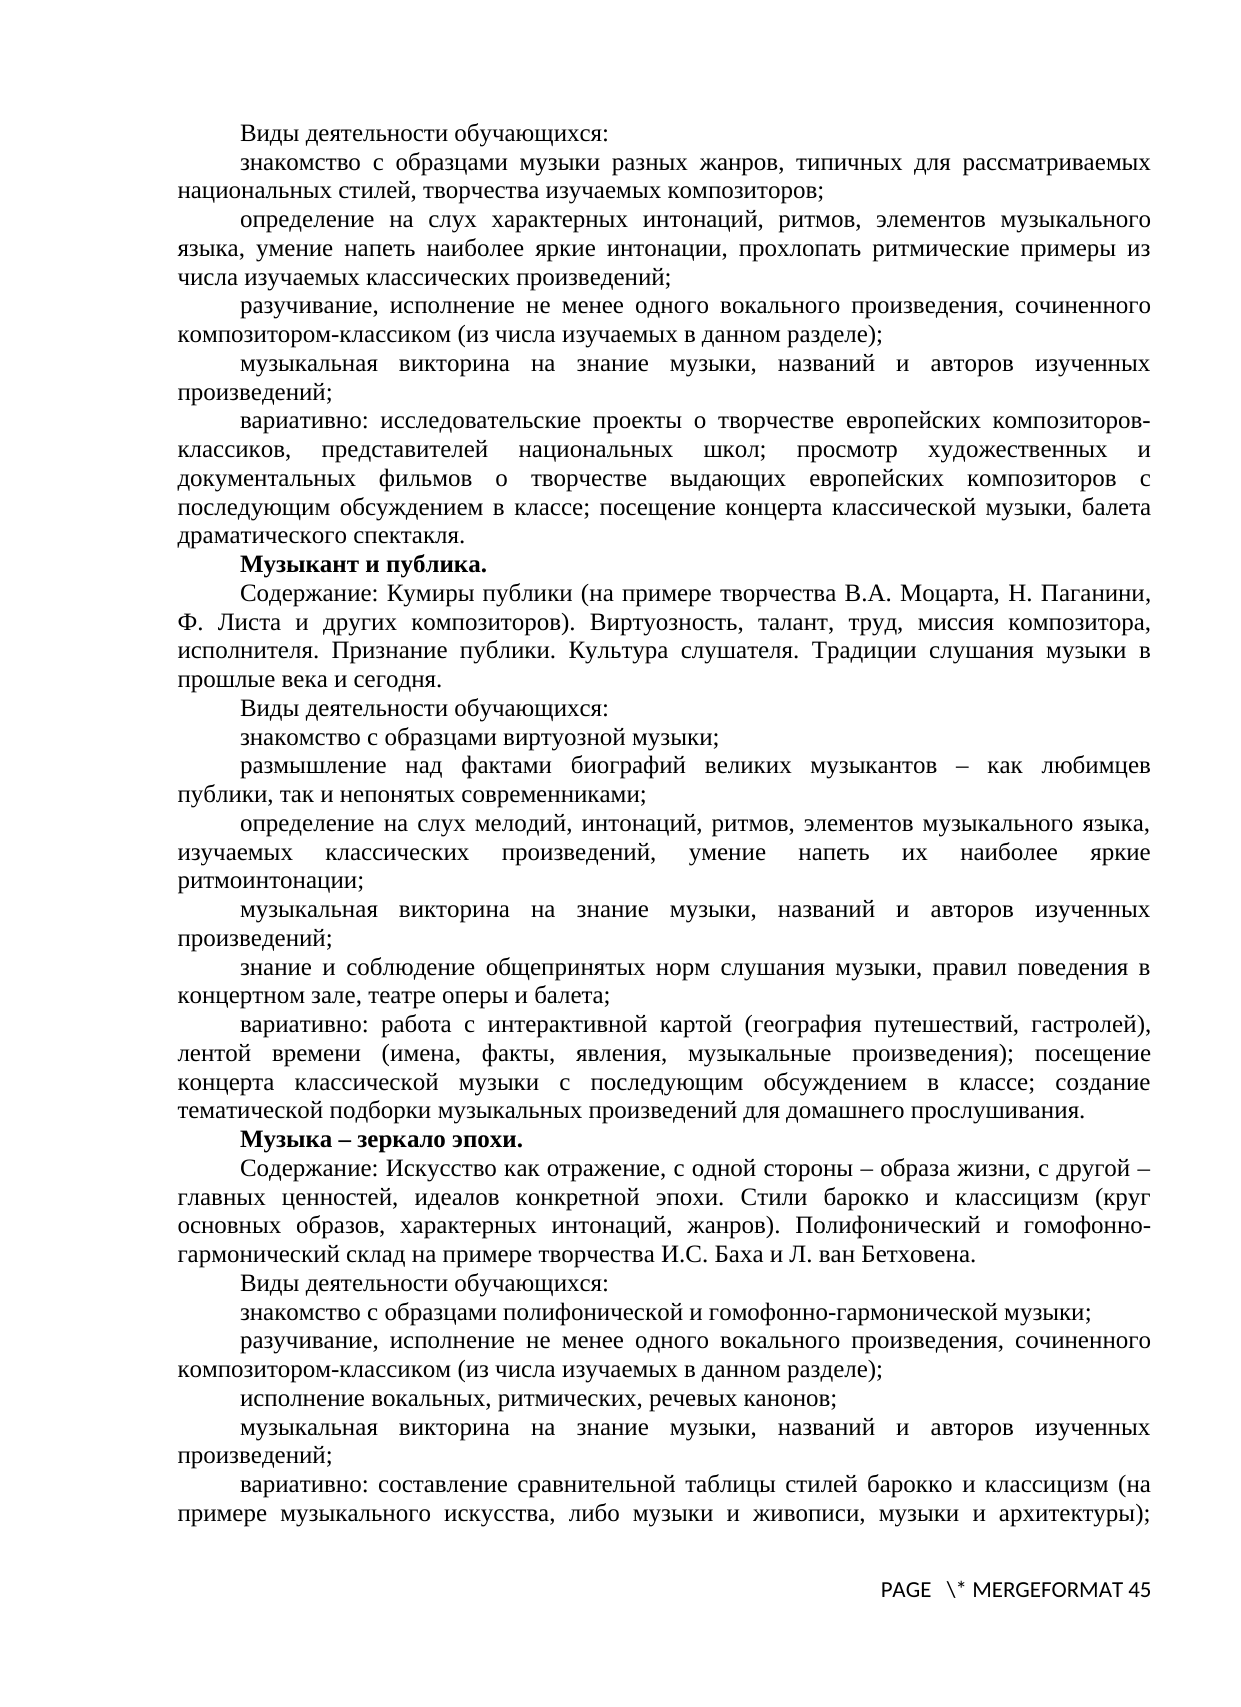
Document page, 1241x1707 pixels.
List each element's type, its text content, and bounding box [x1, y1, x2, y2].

text знакомство с образцами музыки разных жанров, типичных для рассматриваемых национальных стилей, творчества изучаемых композиторов; [177, 147, 1152, 204]
text определение на слух мелодий, интонаций, ритмов, элементов музыкального языка, изучаемых классических произведений, умение напеть их наиболее яркие ритмоинтонации; [177, 808, 1152, 894]
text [177, 1469, 1152, 1527]
text Виды деятельности обучающихся: [177, 118, 1152, 147]
text исполнение вокальных, ритмических, речевых канонов; [177, 1383, 1152, 1412]
text разучивание, исполнение не менее одного вокального произведения, сочиненного композитором-классиком (из числа изучаемых в данном разделе); [177, 1326, 1152, 1383]
text Виды деятельности обучающихся: [177, 693, 1152, 722]
text разучивание, исполнение не менее одного вокального произведения, сочиненного композитором-классиком (из числа изучаемых в данном разделе); [177, 291, 1152, 348]
text знакомство с образцами полифонической и гомофонно-гармонической музыки; [177, 1297, 1152, 1326]
text Содержание: Кумиры публики (на примере творчества В.А. Моцарта, Н. Паганини, Ф. Листа и других композиторов). Виртуозность, талант, труд, миссия композитора, исполнителя. Признание публики. Культура слушателя. Традиции слушания музыки в прошлые века и сегодня. [177, 578, 1152, 693]
text знакомство с образцами виртуозной музыки; [177, 722, 1152, 751]
text музыкальная викторина на знание музыки, названий и авторов изученных произведений; [177, 348, 1152, 406]
text знание и соблюдение общепринятых норм слушания музыки, правил поведения в концертном зале, театре оперы и балета; [177, 952, 1152, 1009]
text Музыкант и публика. [177, 549, 1152, 578]
text Музыка – зеркало эпохи. [177, 1124, 1152, 1153]
text Содержание: Искусство как отражение, с одной стороны – образа жизни, с другой – главных ценностей, идеалов конкретной эпохи. Стили барокко и классицизм (круг основных образов, характерных интонаций, жанров). Полифонический и гомофонно-гармонический склад на примере творчества И.С. Баха и Л. ван Бетховена. [177, 1153, 1152, 1268]
text вариативно: работа с интерактивной картой (география путешествий, гастролей), лентой времени (имена, факты, явления, музыкальные произведения); посещение концерта классической музыки с последующим обсуждением в классе; создание тематической подборки музыкальных произведений для домашнего прослушивания. [177, 1009, 1152, 1124]
text определение на слух характерных интонаций, ритмов, элементов музыкального языка, умение напеть наиболее яркие интонации, прохлопать ритмические примеры из числа изучаемых классических произведений; [177, 204, 1152, 291]
text Виды деятельности обучающихся: [177, 1268, 1152, 1297]
text музыкальная викторина на знание музыки, названий и авторов изученных произведений; [177, 1412, 1152, 1469]
text музыкальная викторина на знание музыки, названий и авторов изученных произведений; [177, 894, 1152, 952]
text размышление над фактами биографий великих музыкантов – как любимцев публики, так и непонятых современниками; [177, 751, 1152, 808]
text вариативно: исследовательские проекты о творчестве европейских композиторов-классиков, представителей национальных школ; просмотр художественных и документальных фильмов о творчестве выдающих европейских композиторов с последующим обсуждением в классе; посещение концерта классической музыки, балета драматического спектакля. [177, 406, 1152, 549]
